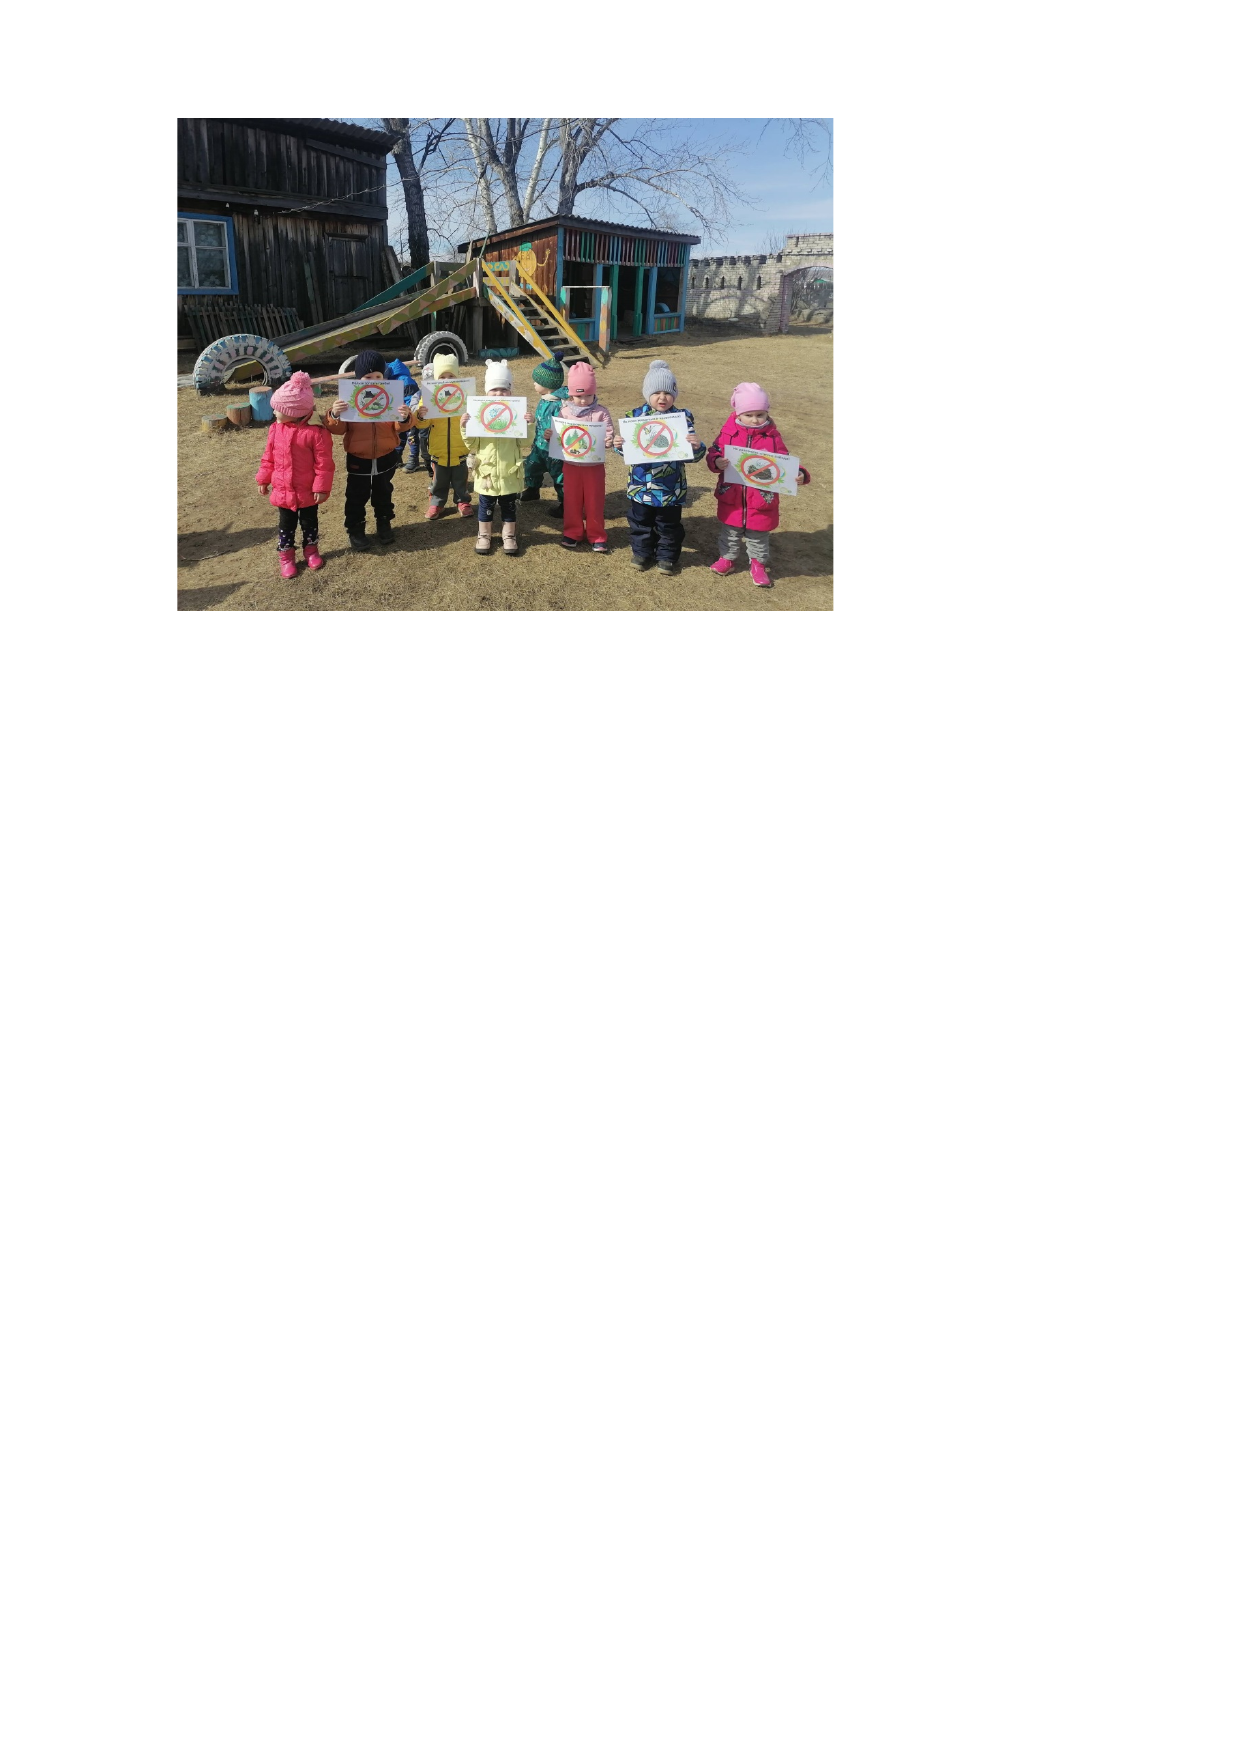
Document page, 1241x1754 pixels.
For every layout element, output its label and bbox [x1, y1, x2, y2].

picture [177, 118, 834, 611]
